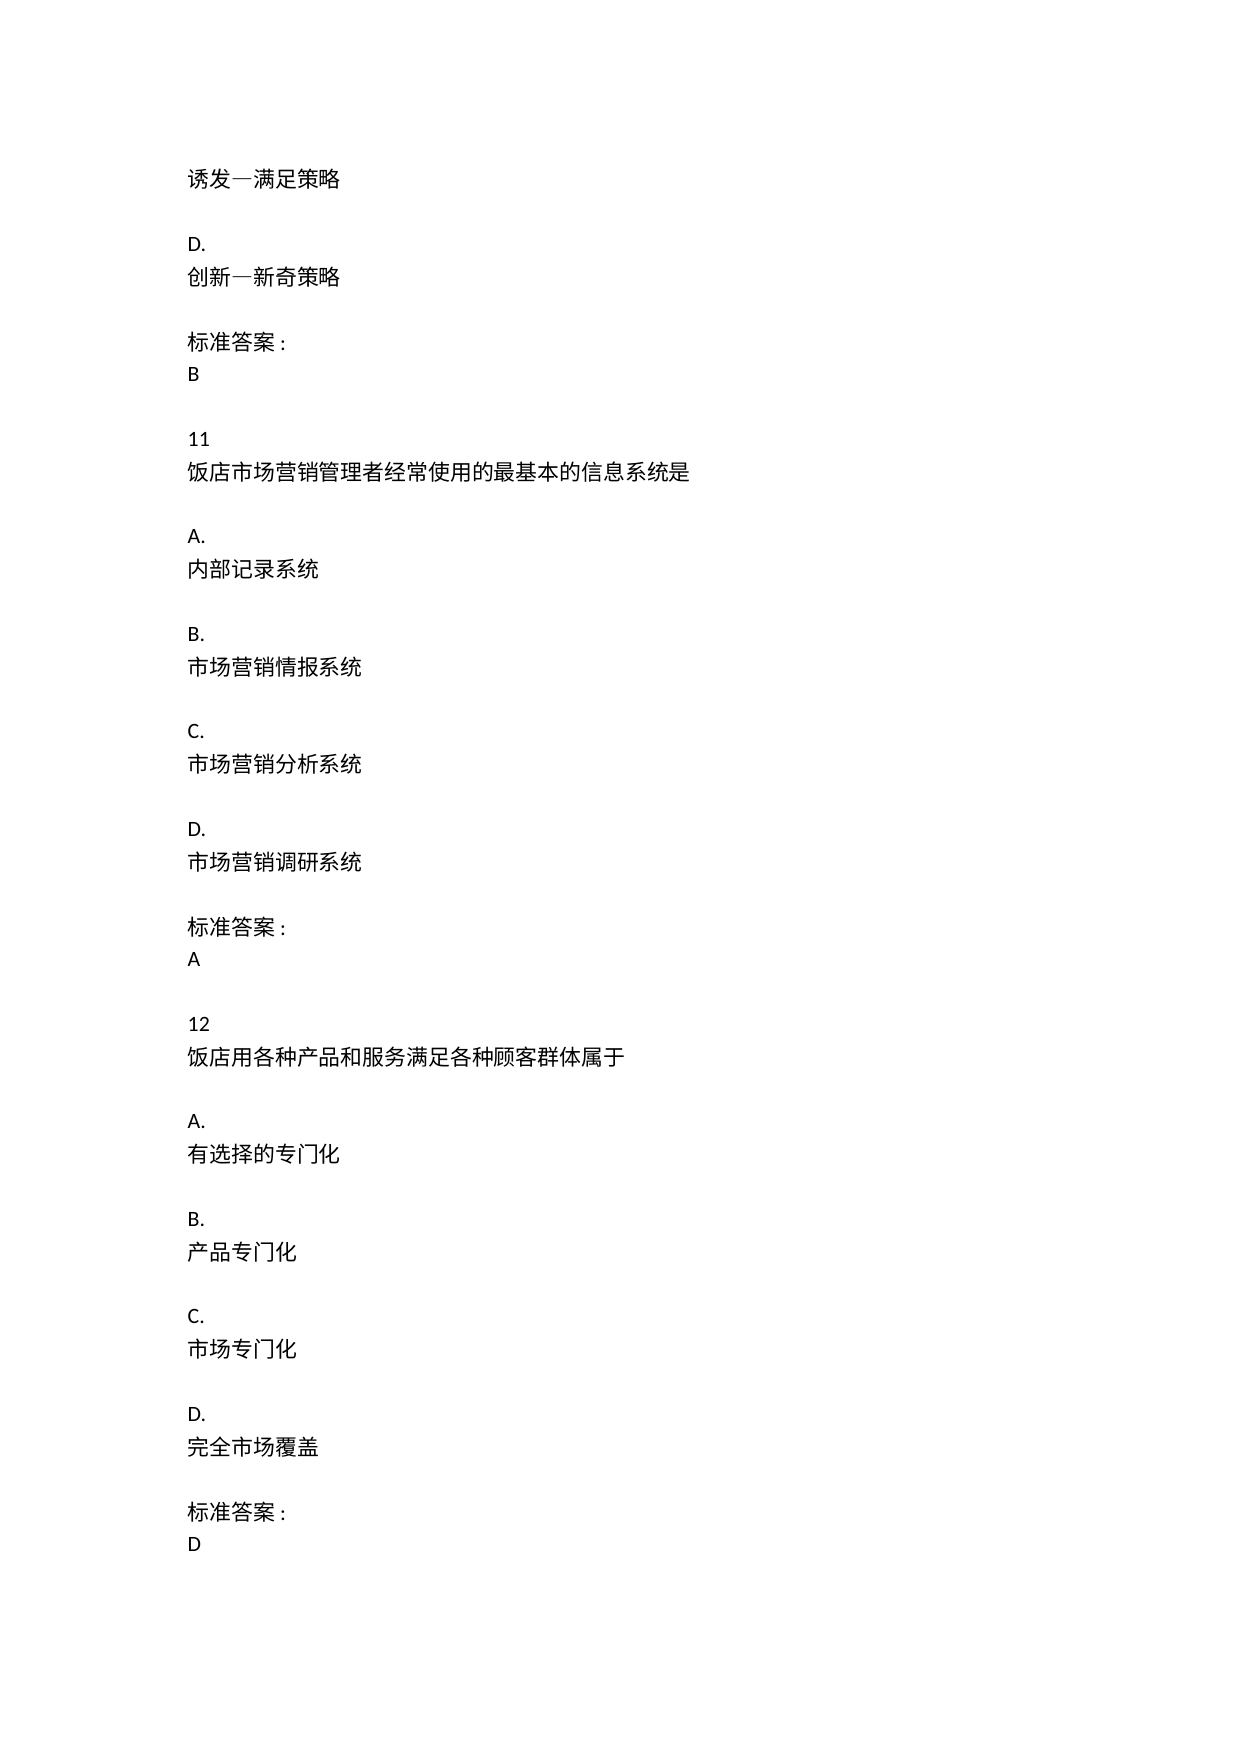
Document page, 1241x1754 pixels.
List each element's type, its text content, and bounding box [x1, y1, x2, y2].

text 市场营销情报系统 [187, 649, 1053, 682]
text B [187, 357, 1053, 389]
text 创新—新奇策略 [187, 259, 1053, 292]
text 市场营销分析系统 [187, 747, 1053, 779]
text 11 [187, 422, 1053, 454]
text 诱发—满足策略 [187, 162, 1053, 194]
text 市场专门化 [187, 1332, 1053, 1364]
text 有选择的专门化 [187, 1137, 1053, 1169]
text 产品专门化 [187, 1234, 1053, 1267]
text C. [187, 1299, 1053, 1332]
text D. [187, 812, 1053, 844]
text 饭店用各种产品和服务满足各种顾客群体属于 [187, 1039, 1053, 1072]
text D. [187, 227, 1053, 259]
text 市场营销调研系统 [187, 844, 1053, 877]
text 标准答案 : [187, 324, 1053, 357]
text 饭店市场营销管理者经常使用的最基本的信息系统是 [187, 454, 1053, 487]
text 12 [187, 1007, 1053, 1039]
text A [187, 942, 1053, 974]
text D. [187, 1397, 1053, 1429]
text 标准答案 : [187, 1494, 1053, 1527]
text C. [187, 714, 1053, 747]
text 标准答案 : [187, 909, 1053, 942]
text B. [187, 1202, 1053, 1234]
text B. [187, 617, 1053, 649]
text 内部记录系统 [187, 552, 1053, 584]
text D [187, 1527, 1053, 1559]
text 完全市场覆盖 [187, 1429, 1053, 1462]
text A. [187, 1104, 1053, 1137]
text A. [187, 519, 1053, 552]
